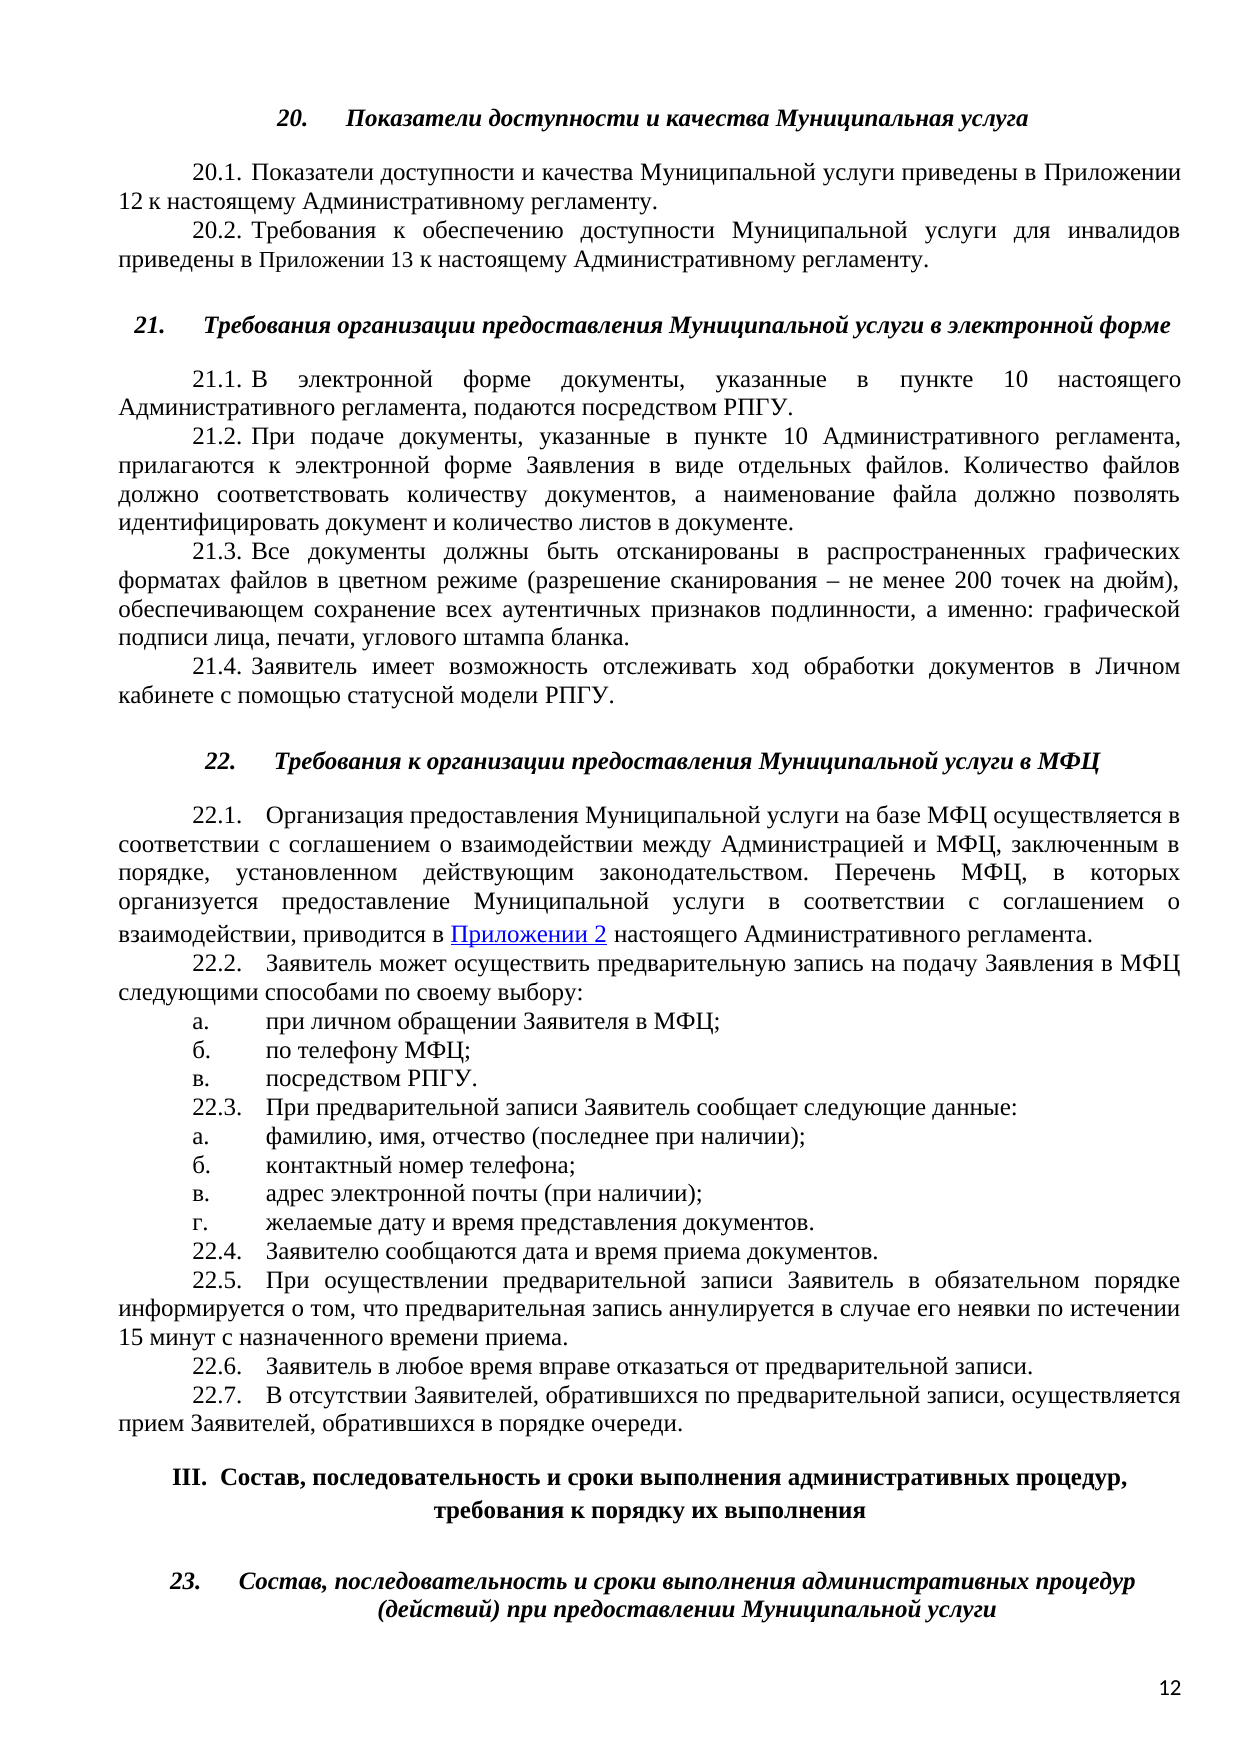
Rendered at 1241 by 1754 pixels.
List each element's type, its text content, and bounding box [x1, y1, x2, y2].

list Заявитель может осуществить предварительную запись на подачу Заявления в МФЦ следующими способами по своему выбору: [118, 948, 1181, 1006]
list При осуществлении предварительной записи Заявитель в обязательном порядке информируется о том, что предварительная запись аннулируется в случае его неявки по истечении 15 минут с назначенного времени приема. [118, 1265, 1181, 1351]
list В отсутствии Заявителей, обратившихся по предварительной записи, осуществляется прием Заявителей, обратившихся в порядке очереди. [118, 1380, 1181, 1437]
list посредством РПГУ. [192, 1063, 1181, 1092]
list Состав, последовательность и сроки выполнения административных процедур (действий) при предоставлении Муниципальной услуги [124, 1566, 1181, 1623]
list адрес электронной почты (при наличии); [192, 1178, 1181, 1207]
list по телефону МФЦ; [192, 1035, 1181, 1063]
list Все документы должны быть отсканированы в распространенных графических форматах файлов в цветном режиме (разрешение сканирования – не менее 200 точек на дюйм), обеспечивающем сохранение всех аутентичных признаков подлинности, а именно: графической подписи лица, печати, углового штампа бланка. [118, 536, 1181, 651]
list Требования организации предоставления Муниципальной услуги в электронной форме [124, 310, 1181, 339]
list Требования к обеспечению доступности Муниципальной услуги для инвалидов приведены в Приложении 13 к настоящему Административному регламенту. [118, 215, 1181, 272]
list контактный номер телефона; [192, 1150, 1181, 1178]
list Заявитель в любое время вправе отказаться от предварительной записи. [118, 1351, 1181, 1380]
list Показатели доступности и качества Муниципальная услуга [124, 103, 1181, 132]
list фамилию, имя, отчество (последнее при наличии); [192, 1121, 1181, 1150]
list желаемые дату и время представления документов. [192, 1207, 1181, 1236]
list При предварительной записи Заявитель сообщает следующие данные: [118, 1092, 1181, 1121]
list при личном обращении Заявителя в МФЦ; [192, 1006, 1181, 1035]
list В электронной форме документы, указанные в пункте 10 настоящего Административного регламента, подаются посредством РПГУ. [118, 364, 1181, 421]
list Требования к организации предоставления Муниципальной услуги в МФЦ [124, 746, 1181, 775]
list Заявителю сообщаются дата и время приема документов. [118, 1236, 1181, 1265]
list Организация предоставления Муниципальной услуги на базе МФЦ осуществляется в соответствии с соглашением о взаимодействии между Администрацией и МФЦ, заключенным в порядке, установленном действующим законодательством. Перечень МФЦ, в которых организуется предоставление Муниципальной услуги в соответствии с соглашением о взаимодействии, приводится в Приложении 2 настоящего Административного регламента. [118, 800, 1181, 948]
list Показатели доступности и качества Муниципальной услуги приведены в Приложении 12 к настоящему Административному регламенту. [118, 157, 1181, 215]
list При подаче документы, указанные в пункте 10 Административного регламента, прилагаются к электронной форме Заявления в виде отдельных файлов. Количество файлов должно соответствовать количеству документов, а наименование файла должно позволять идентифицировать документ и количество листов в документе. [118, 421, 1181, 536]
list Заявитель имеет возможность отслеживать ход обработки документов в Личном кабинете с помощью статусной модели РПГУ. [118, 651, 1181, 709]
text III. Состав, последовательность и сроки выполнения административных процедур, требования к порядку их выполнения [118, 1462, 1181, 1524]
